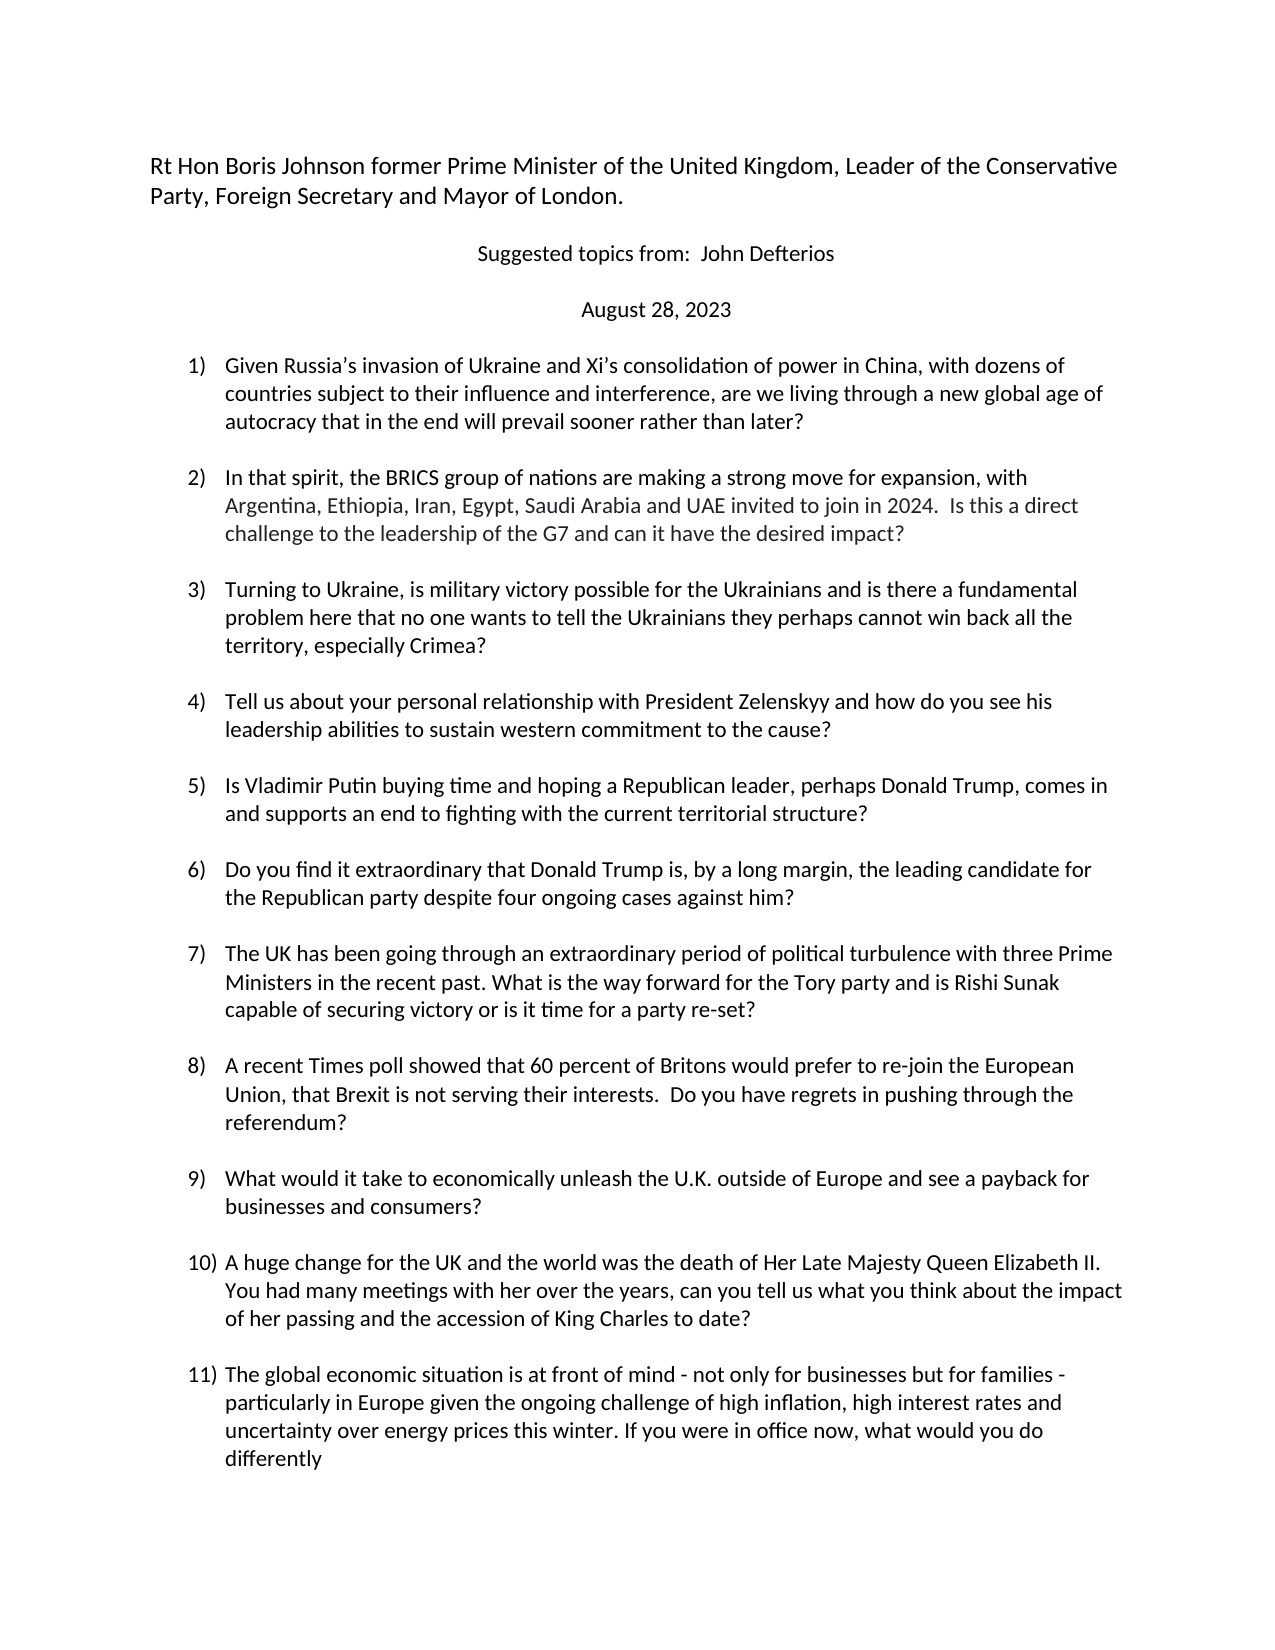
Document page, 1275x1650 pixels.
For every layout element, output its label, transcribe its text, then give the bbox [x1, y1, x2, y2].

text Rt Hon Boris Johnson former Prime Minister of the United Kingdom, Leader of the Conservative Party, Foreign Secretary and Mayor of London. [150, 150, 1125, 211]
text Suggested topics from: John Defterios [187, 239, 1125, 267]
list Is Vladimir Putin buying time and hoping a Republican leader, perhaps Donald Trump, comes in and supports an end to fighting with the current territorial structure? [187, 771, 1125, 827]
list What would it take to economically unleash the U.K. outside of Europe and see a payback for businesses and consumers? [187, 1164, 1125, 1220]
list Given Russia’s invasion of Ukraine and Xi’s consolidation of power in China, with dozens of countries subject to their influence and interference, are we living through a new global age of autocracy that in the end will prevail sooner rather than later? [187, 351, 1125, 435]
text August 28, 2023 [187, 295, 1125, 323]
list Turning to Ukraine, is military victory possible for the Ukrainians and is there a fundamental problem here that no one wants to tell the Ukrainians they perhaps cannot win back all the territory, especially Crimea? [187, 575, 1125, 659]
list A recent Times poll showed that 60 percent of Britons would prefer to re-join the European Union, that Brexit is not serving their interests. Do you have regrets in pushing through the referendum? [187, 1052, 1125, 1136]
list Do you find it extraordinary that Donald Trump is, by a long margin, the leading candidate for the Republican party despite four ongoing cases against him? [187, 856, 1125, 912]
list The global economic situation is at front of mind - not only for businesses but for families - particularly in Europe given the ongoing challenge of high inflation, high interest rates and uncertainty over energy prices this winter. If you were in office now, what would you do differently [187, 1360, 1125, 1472]
list A huge change for the UK and the world was the death of Her Late Majesty Queen Elizabeth II. You had many meetings with her over the years, can you tell us what you think about the impact of her passing and the accession of King Charles to date? [187, 1248, 1125, 1360]
list In that spirit, the BRICS group of nations are making a strong move for expansion, with Argentina, Ethiopia, Iran, Egypt, Saudi Arabia and UAE invited to join in 2024. Is this a direct challenge to the leadership of the G7 and can it have the desired impact? [187, 463, 1125, 547]
list The UK has been going through an extraordinary period of political turbulence with three Prime Ministers in the recent past. What is the way forward for the Tory party and is Rishi Sunak capable of securing victory or is it time for a party re-set? [187, 939, 1125, 1024]
list Tell us about your personal relationship with President Zelenskyy and how do you see his leadership abilities to sustain western commitment to the cause? [187, 687, 1125, 743]
